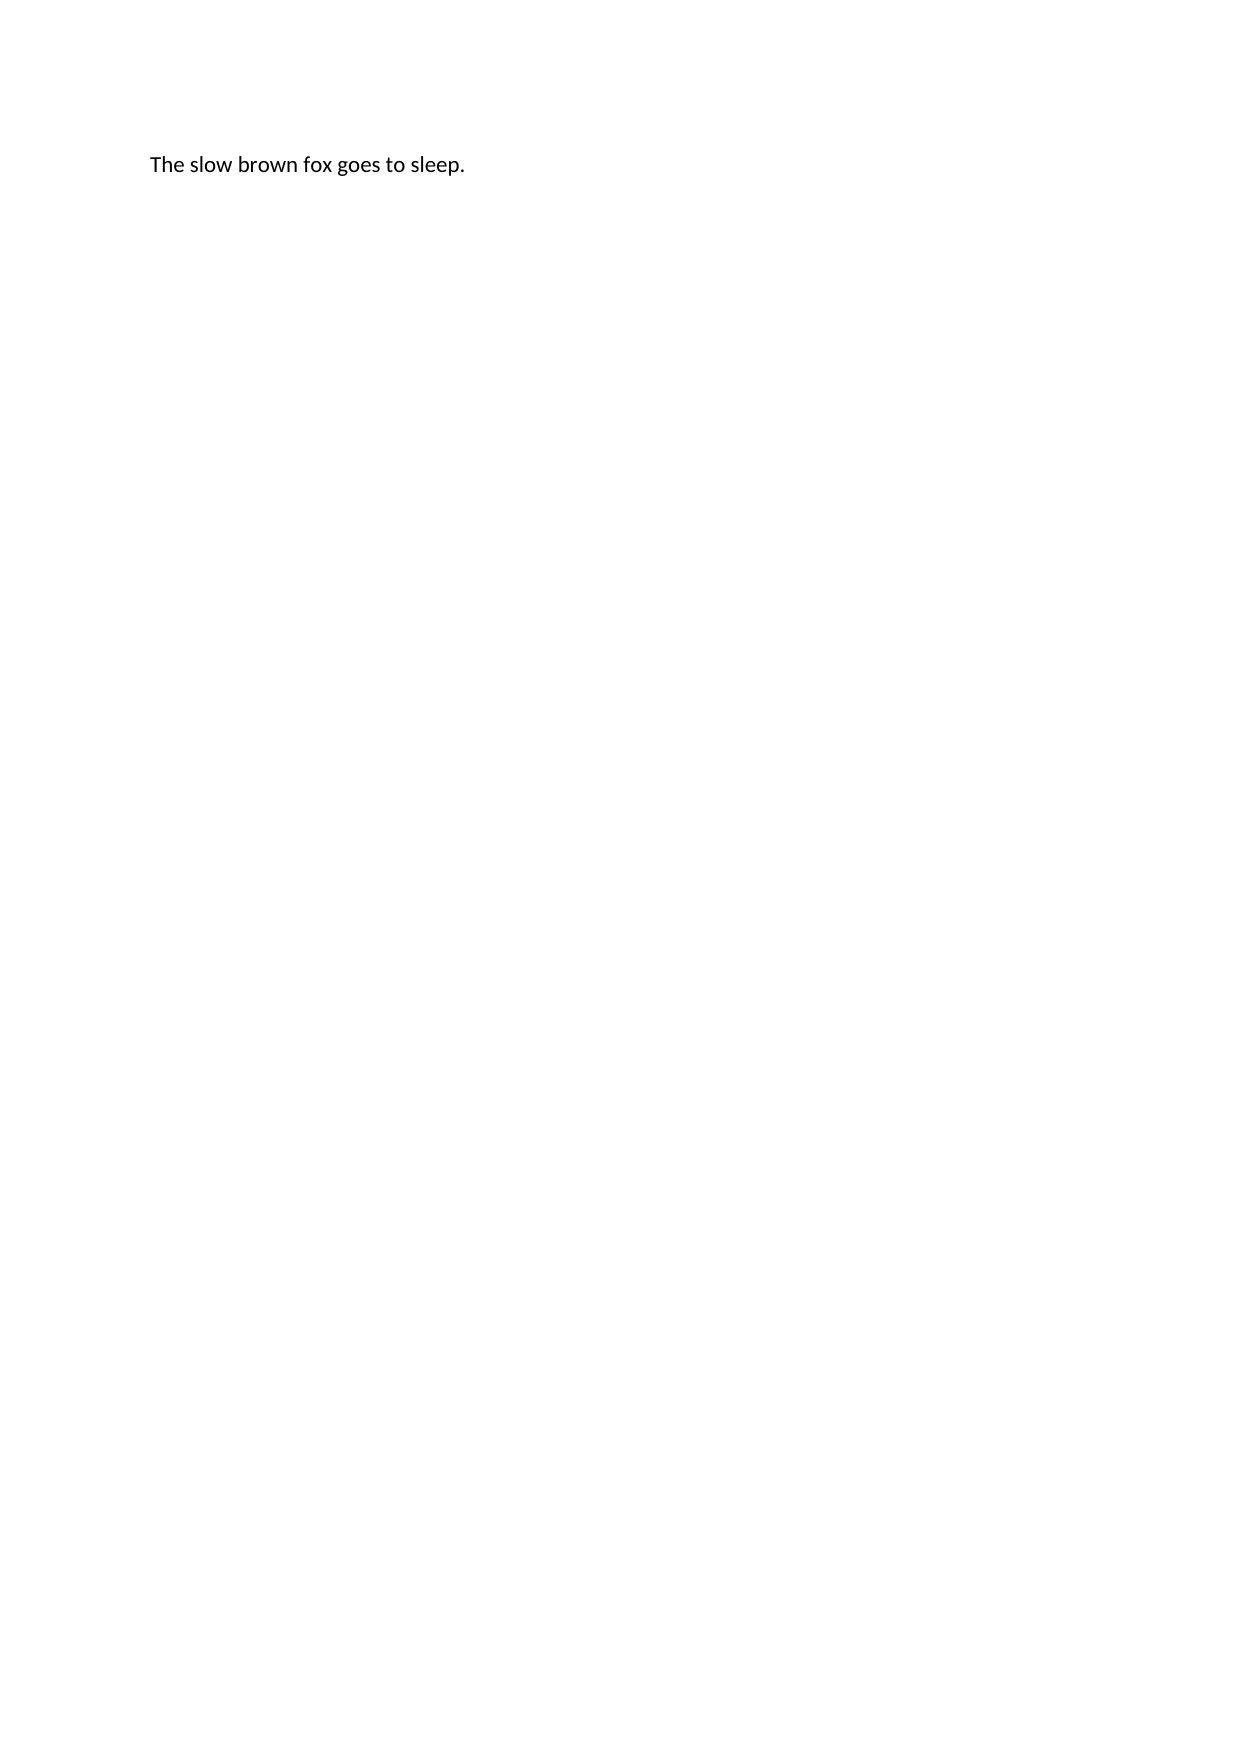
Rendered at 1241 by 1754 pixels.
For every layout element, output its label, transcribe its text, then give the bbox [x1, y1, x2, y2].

text The slow brown fox goes to sleep. [150, 150, 1090, 178]
